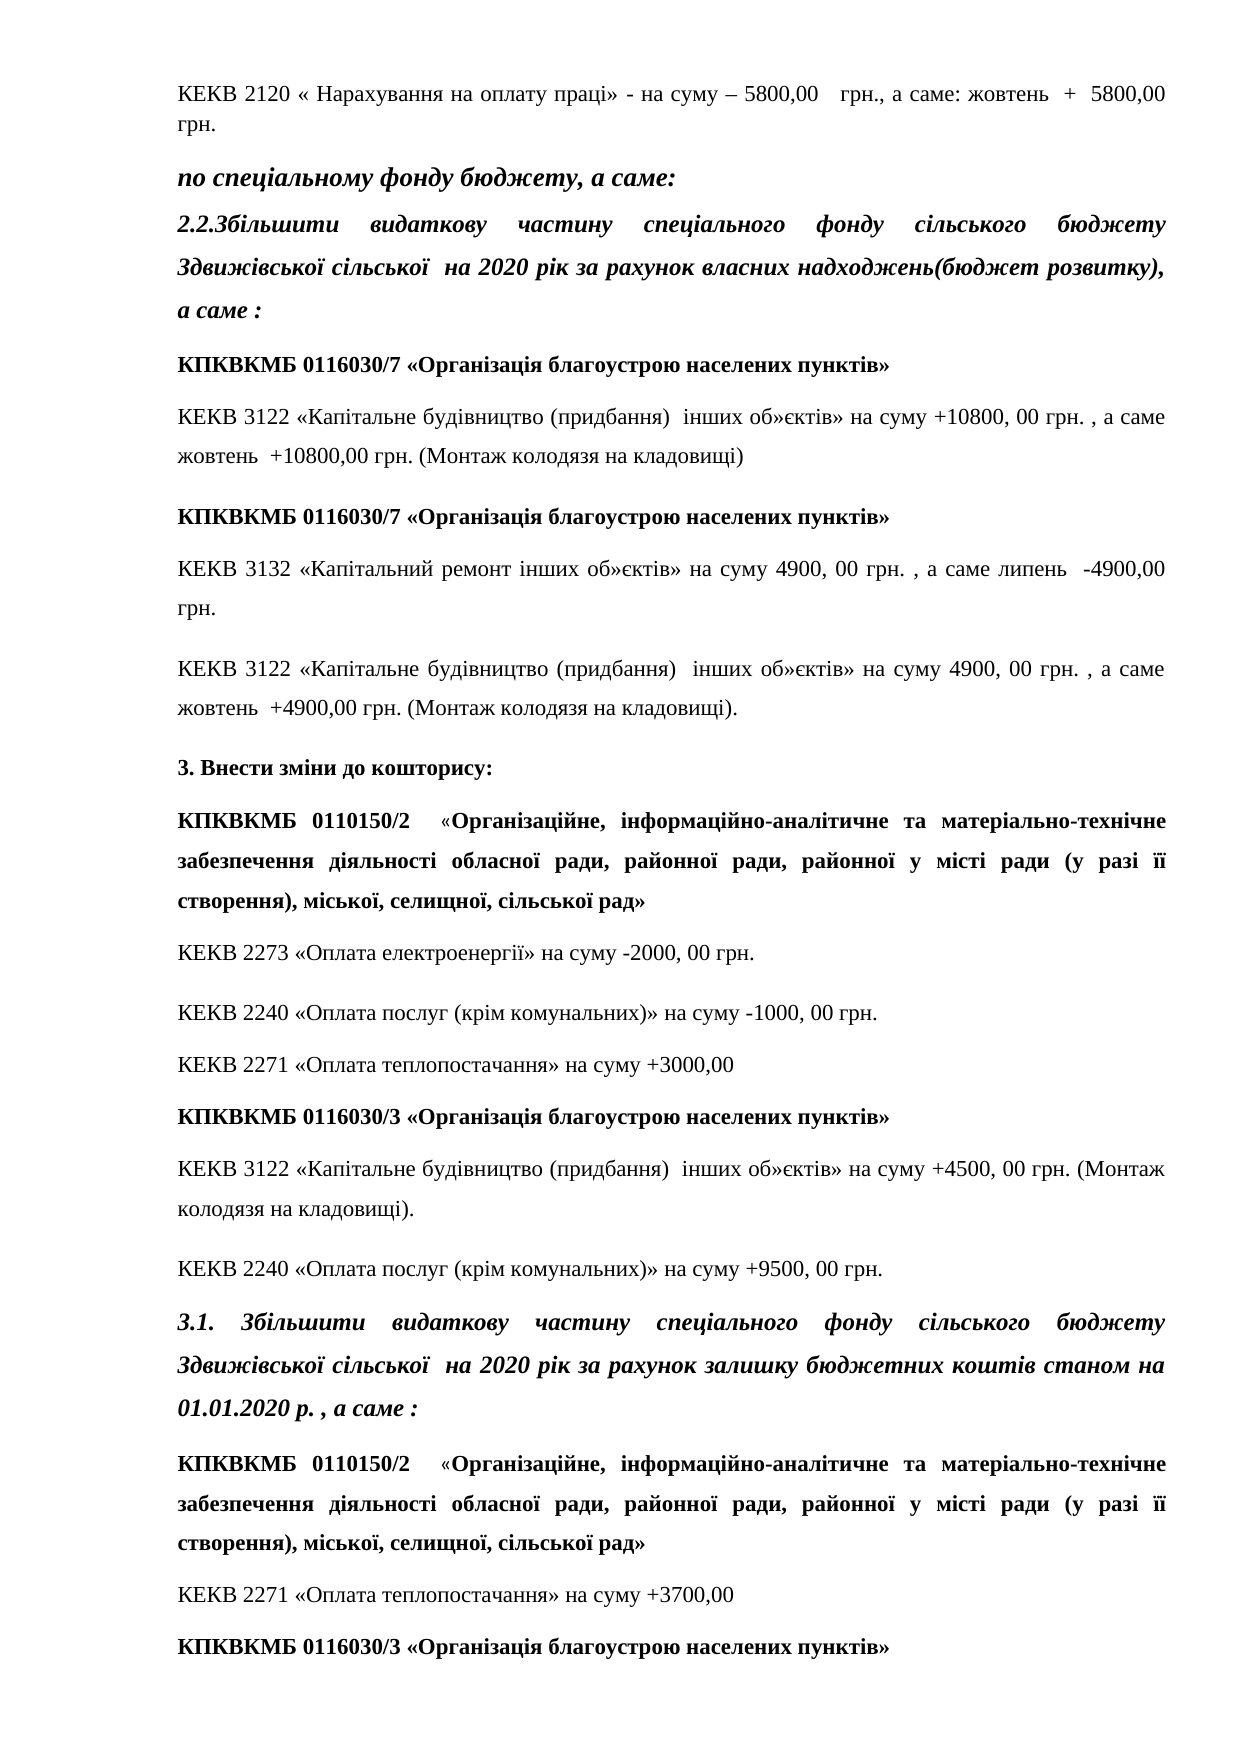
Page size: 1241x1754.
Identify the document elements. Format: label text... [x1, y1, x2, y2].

text КЕКВ 2271 «Оплата теплопостачання» на суму +3700,00 [177, 1581, 1167, 1608]
text КЕКВ 2120 « Нарахування на оплату праці» - на суму – 5800,00 грн., а саме: жовтень + 5800,00 грн. [177, 80, 1167, 136]
text КЕКВ 2273 «Оплата електроенергії» на суму -2000, 00 грн. [177, 939, 1167, 965]
text КЕКВ 2240 «Оплата послуг (крім комунальних)» на суму -1000, 00 грн. [177, 999, 1167, 1026]
text КПКВКМБ 0116030/7 «Організація благоустрою населених пунктів» [177, 351, 1167, 377]
text КПКВКМБ 0116030/3 «Організація благоустрою населених пунктів» [177, 1103, 1167, 1129]
text КЕКВ 3132 «Капітальний ремонт інших об»єктів» на суму 4900, 00 грн. , а саме липень -4900,00 грн. [177, 555, 1167, 621]
text КЕКВ 2271 «Оплата теплопостачання» на суму +3000,00 [177, 1051, 1167, 1078]
text КПКВКМБ 0116030/3 «Організація благоустрою населених пунктів» [177, 1633, 1167, 1660]
text КЕКВ 2240 «Оплата послуг (крім комунальних)» на суму +9500, 00 грн. [177, 1255, 1167, 1281]
text КЕКВ 3122 «Капітальне будівництво (придбання) інших об»єктів» на суму 4900, 00 грн. , а саме жовтень +4900,00 грн. (Монтаж колодязя на кладовищі). [177, 654, 1167, 720]
text 2.2.Збільшити видаткову частину спеціального фонду сільського бюджету Здвижівської сільської на 2020 рік за рахунок власних надходжень(бюджет розвитку), а саме : [177, 209, 1167, 324]
text КЕКВ 3122 «Капітальне будівництво (придбання) інших об»єктів» на суму +10800, 00 грн. , а саме жовтень +10800,00 грн. (Монтаж колодязя на кладовищі) [177, 403, 1167, 469]
text 3. Внести зміни до кошторису: [177, 754, 1167, 781]
text по спеціальному фонду бюджету, а саме: [177, 161, 1167, 192]
text КПКВКМБ 0110150/2 «Організаційне, інформаційно-аналітичне та матеріально-технічне забезпечення діяльності обласної ради, районної ради, районної у місті ради (у разі її створення), міської, селищної, сільської рад» [177, 1449, 1167, 1556]
text КПКВКМБ 0116030/7 «Організація благоустрою населених пунктів» [177, 503, 1167, 529]
text КПКВКМБ 0110150/2 «Організаційне, інформаційно-аналітичне та матеріально-технічне забезпечення діяльності обласної ради, районної ради, районної у місті ради (у разі її створення), міської, селищної, сільської рад» [177, 806, 1167, 913]
text КЕКВ 3122 «Капітальне будівництво (придбання) інших об»єктів» на суму +4500, 00 грн. (Монтаж колодязя на кладовищі). [177, 1155, 1167, 1221]
text 3.1. Збільшити видаткову частину спеціального фонду сільського бюджету Здвижівської сільської на 2020 рік за рахунок залишку бюджетних коштів станом на 01.01.2020 р. , а саме : [177, 1307, 1167, 1422]
